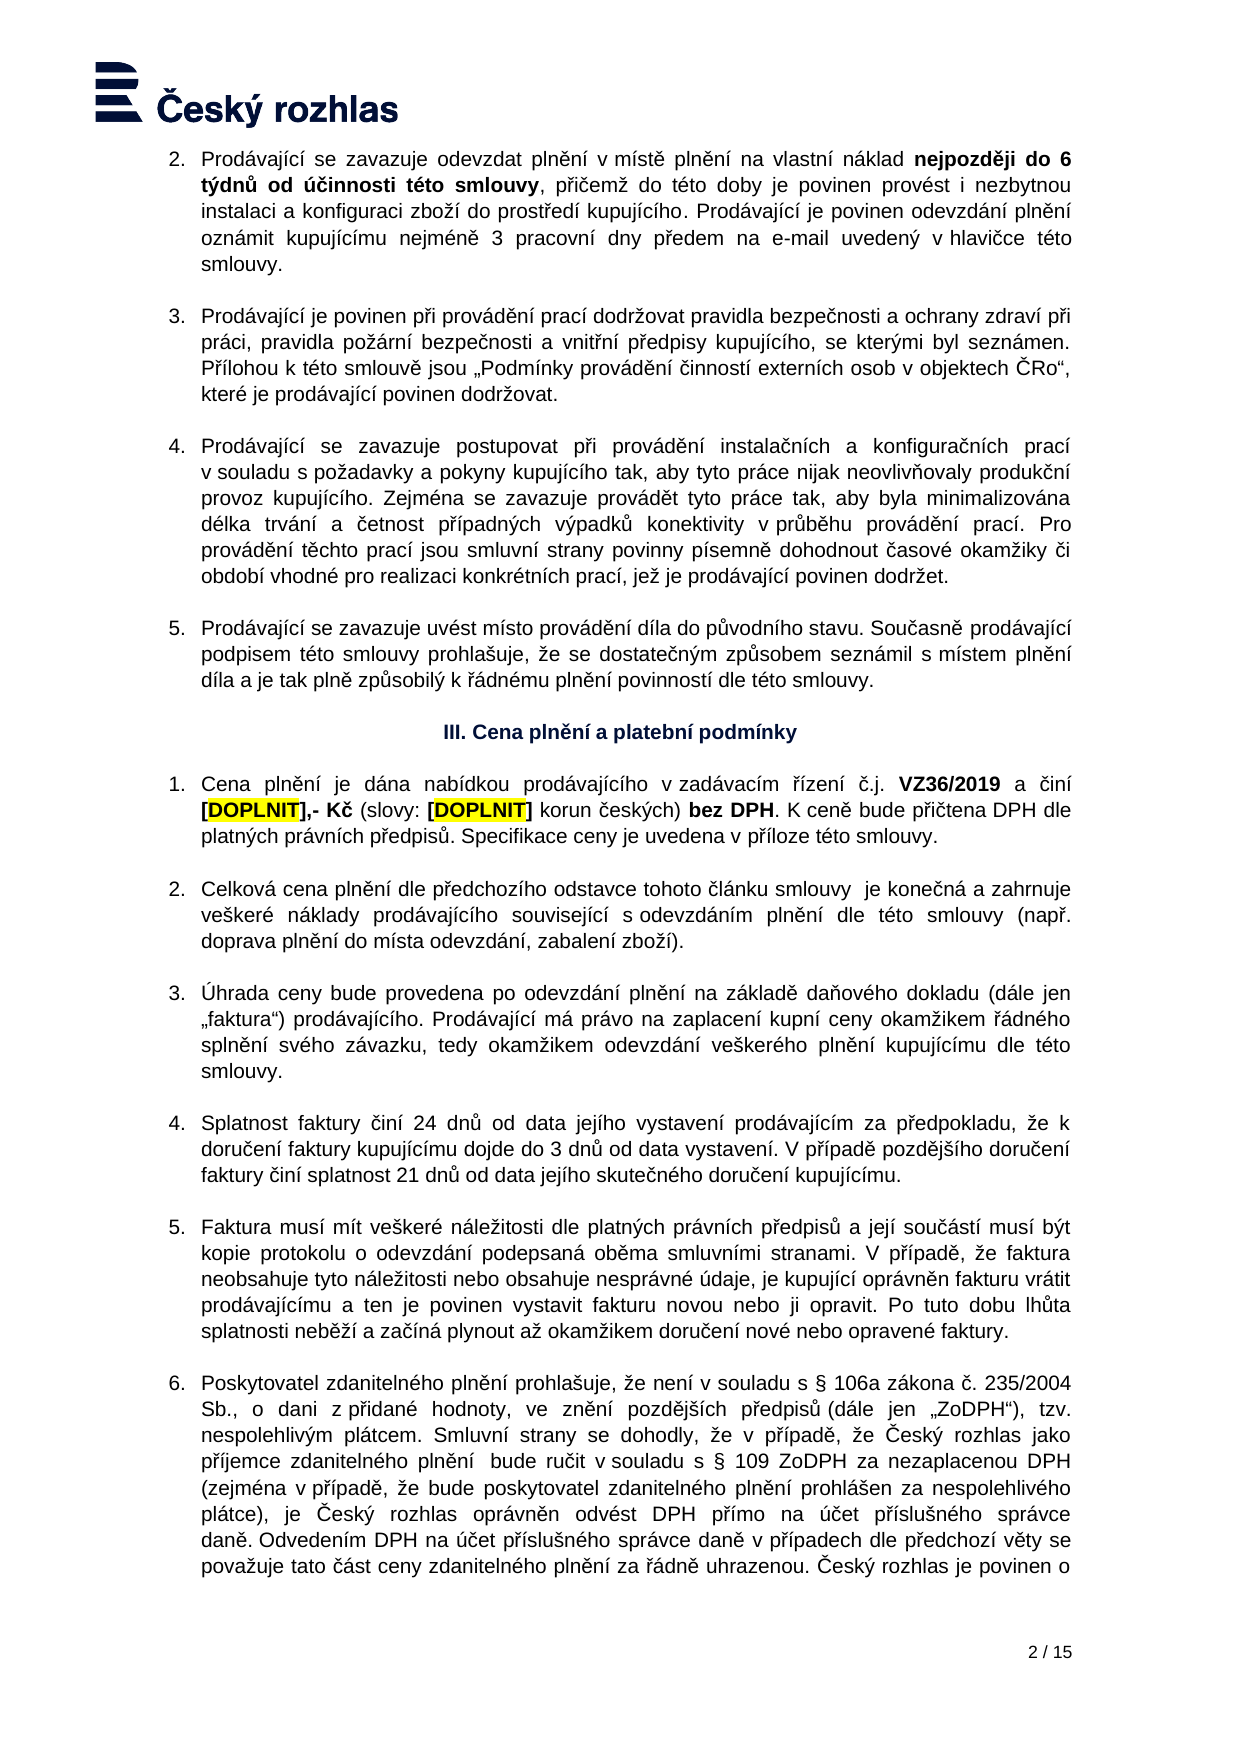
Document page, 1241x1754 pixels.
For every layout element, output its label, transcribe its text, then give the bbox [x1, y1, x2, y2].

list Prodávající se zavazuje odevzdat plnění v místě plnění na vlastní náklad nejpozději do 6 týdnů od účinnosti této smlouvy, přičemž do této doby je povinen provést i nezbytnou instalaci a konfiguraci zboží do prostředí kupujícího. Prodávající je povinen odevzdání plnění oznámit kupujícímu nejméně 3 pracovní dny předem na e-mail uvedený v hlavičce této smlouvy. [168, 146, 1072, 276]
list Prodávající se zavazuje postupovat při provádění instalačních a konfiguračních prací v souladu s požadavky a pokyny kupujícího tak, aby tyto práce nijak neovlivňovaly produkční provoz kupujícího. Zejména se zavazuje provádět tyto práce tak, aby byla minimalizována délka trvání a četnost případných výpadků konektivity v průběhu provádění prací. Pro provádění těchto prací jsou smluvní strany povinny písemně dohodnout časové okamžiky či období vhodné pro realizaci konkrétních prací, jež je prodávající povinen dodržet. [168, 432, 1072, 589]
subtitle Cena plnění a platební podmínky [168, 719, 1072, 745]
list Faktura musí mít veškeré náležitosti dle platných právních předpisů a její součástí musí být kopie protokolu o odevzdání podepsaná oběma smluvními stranami. V případě, že faktura neobsahuje tyto náležitosti nebo obsahuje nesprávné údaje, je kupující oprávněn fakturu vrátit prodávajícímu a ten je povinen vystavit fakturu novou nebo ji opravit. Po tuto dobu lhůta splatnosti neběží a začíná plynout až okamžikem doručení nové nebo opravené faktury. [168, 1214, 1072, 1344]
picture [95, 62, 398, 128]
list Prodávající je povinen při provádění prací dodržovat pravidla bezpečnosti a ochrany zdraví při práci, pravidla požární bezpečnosti a vnitřní předpisy kupujícího, se kterými byl seznámen. Přílohou k této smlouvě jsou „Podmínky provádění činností externích osob v objektech ČRo“, které je prodávající povinen dodržovat. [168, 302, 1072, 406]
list Prodávající se zavazuje uvést místo provádění díla do původního stavu. Současně prodávající podpisem této smlouvy prohlašuje, že se dostatečným způsobem seznámil s místem plnění díla a je tak plně způsobilý k řádnému plnění povinností dle této smlouvy. [168, 615, 1072, 693]
list Cena plnění je dána nabídkou prodávajícího v zadávacím řízení č.j. VZ36/2019 a činí [DOPLNIT],- Kč (slovy: [DOPLNIT] korun českých) bez DPH. K ceně bude přičtena DPH dle platných právních předpisů. Specifikace ceny je uvedena v příloze této smlouvy. [168, 771, 1072, 849]
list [168, 1370, 1072, 1578]
list Úhrada ceny bude provedena po odevzdání plnění na základě daňového dokladu (dále jen „faktura“) prodávajícího. Prodávající má právo na zaplacení kupní ceny okamžikem řádného splnění svého závazku, tedy okamžikem odevzdání veškerého plnění kupujícímu dle této smlouvy. [168, 979, 1072, 1083]
list Splatnost faktury činí 24 dnů od data jejího vystavení prodávajícím za předpokladu, že k doručení faktury kupujícímu dojde do 3 dnů od data vystavení. V případě pozdějšího doručení faktury činí splatnost 21 dnů od data jejího skutečného doručení kupujícímu. [168, 1109, 1072, 1188]
list Celková cena plnění dle předchozího odstavce tohoto článku smlouvy je konečná a zahrnuje veškeré náklady prodávajícího související s odevzdáním plnění dle této smlouvy (např. doprava plnění do místa odevzdání, zabalení zboží). [168, 875, 1072, 953]
